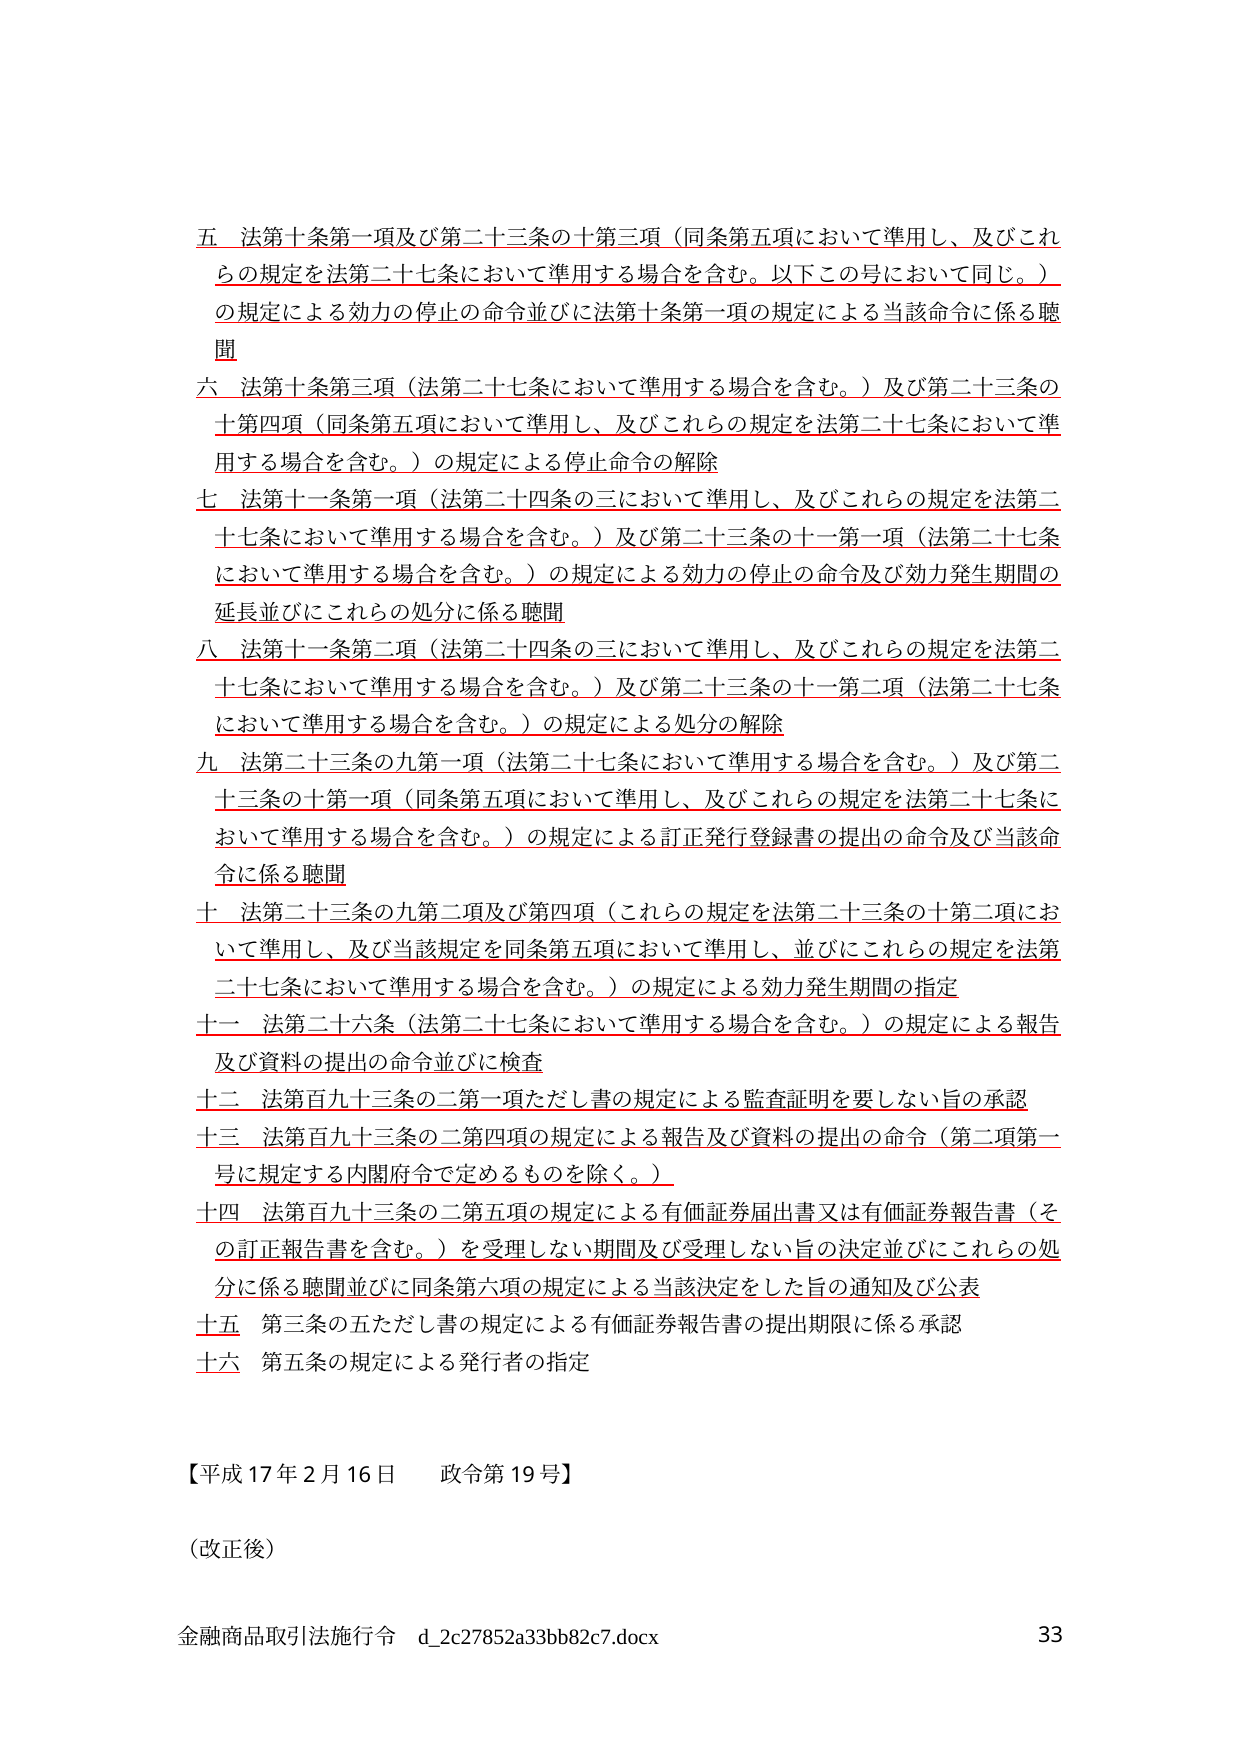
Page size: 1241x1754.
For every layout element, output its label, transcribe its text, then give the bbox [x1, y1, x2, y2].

text （改正後） [177, 1529, 1063, 1567]
text 九 法第二十三条の九第一項（法第二十七条において準用する場合を含む。）及び第二十三条の十第一項（同条第五項において準用し、及びこれらの規定を法第二十七条において準用する場合を含む。）の規定による訂正発行登録書の提出の命令及び当該命令に係る聴聞 [196, 742, 1063, 892]
text 十四 法第百九十三条の二第五項の規定による有価証券届出書又は有価証券報告書（その訂正報告書を含む。）を受理しない期間及び受理しない旨の決定並びにこれらの処分に係る聴聞並びに同条第六項の規定による当該決定をした旨の通知及び公表 [196, 1192, 1063, 1304]
text 八 法第十一条第二項（法第二十四条の三において準用し、及びこれらの規定を法第二十七条において準用する場合を含む。）及び第二十三条の十一第二項（法第二十七条において準用する場合を含む。）の規定による処分の解除 [196, 629, 1063, 742]
text 【平成17年2月16日 政令第19号】 [177, 1454, 1063, 1492]
text 五 法第十条第一項及び第二十三条の十第三項（同条第五項において準用し、及びこれらの規定を法第二十七条において準用する場合を含む。以下この号において同じ。）の規定による効力の停止の命令並びに法第十条第一項の規定による当該命令に係る聴聞 [196, 217, 1063, 367]
text 十六 第五条の規定による発行者の指定 [196, 1342, 1063, 1379]
text 十 法第二十三条の九第二項及び第四項（これらの規定を法第二十三条の十第二項において準用し、及び当該規定を同条第五項において準用し、並びにこれらの規定を法第二十七条において準用する場合を含む。）の規定による効力発生期間の指定 [196, 892, 1063, 1004]
text 十二 法第百九十三条の二第一項ただし書の規定による監査証明を要しない旨の承認 [196, 1079, 1063, 1117]
text 十五 第三条の五ただし書の規定による有価証券報告書の提出期限に係る承認 [196, 1304, 1063, 1342]
text 十三 法第百九十三条の二第四項の規定による報告及び資料の提出の命令（第二項第一号に規定する内閣府令で定めるものを除く。） [196, 1117, 1063, 1192]
text 十一 法第二十六条（法第二十七条において準用する場合を含む。）の規定による報告及び資料の提出の命令並びに検査 [196, 1004, 1063, 1079]
text 六 法第十条第三項（法第二十七条において準用する場合を含む。）及び第二十三条の十第四項（同条第五項において準用し、及びこれらの規定を法第二十七条において準用する場合を含む。）の規定による停止命令の解除 [196, 367, 1063, 479]
text 七 法第十一条第一項（法第二十四条の三において準用し、及びこれらの規定を法第二十七条において準用する場合を含む。）及び第二十三条の十一第一項（法第二十七条において準用する場合を含む。）の規定による効力の停止の命令及び効力発生期間の延長並びにこれらの処分に係る聴聞 [196, 479, 1063, 629]
